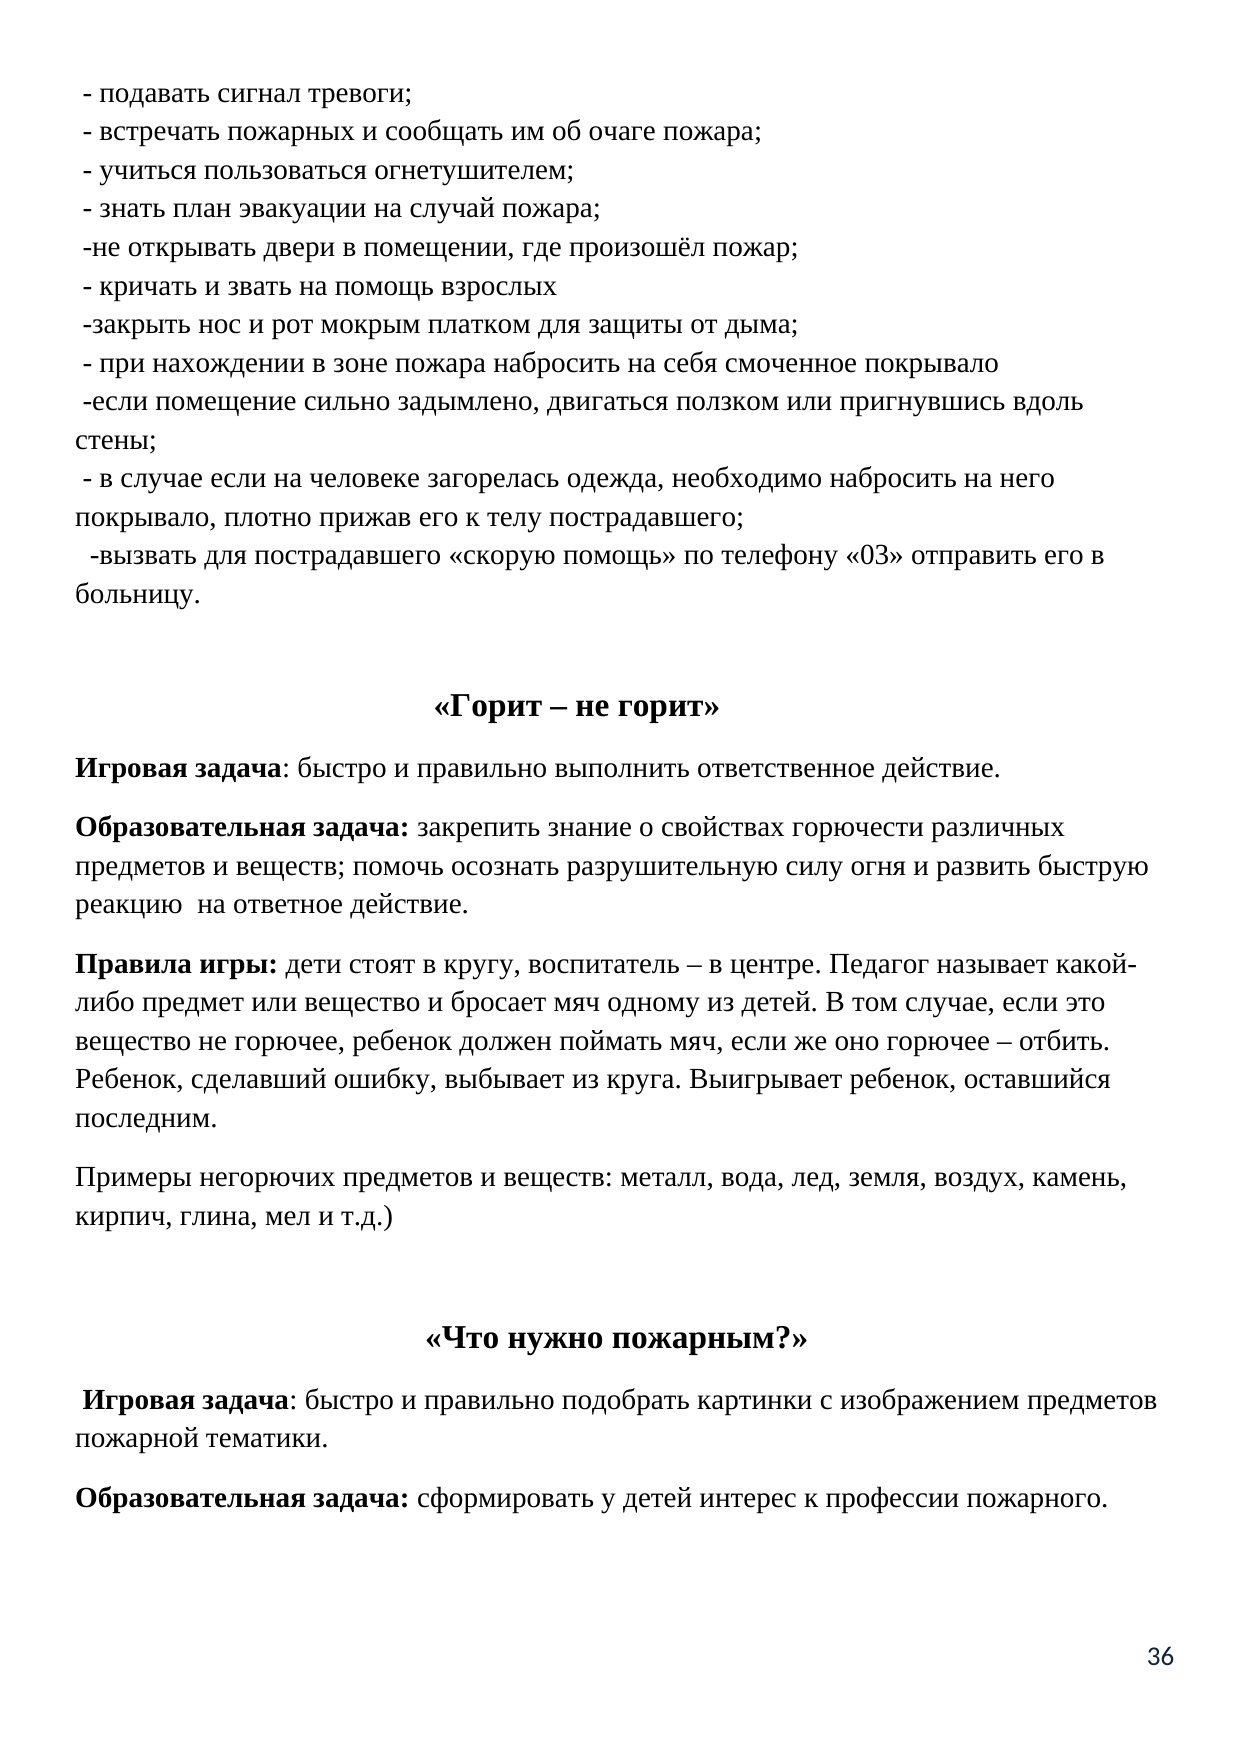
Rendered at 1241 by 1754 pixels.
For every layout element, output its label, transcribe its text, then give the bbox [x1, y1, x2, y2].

text «Что нужно пожарным?» [75, 1317, 1165, 1355]
text - встречать пожарных и сообщать им об очаге пожара; [75, 113, 1165, 147]
text - подавать сигнал тревоги; [75, 75, 1165, 108]
text Игровая задача: быстро и правильно выполнить ответственное действие. [75, 750, 1165, 784]
text Игровая задача: быстро и правильно подобрать картинки с изображением предметов пожарной тематики. [75, 1382, 1165, 1454]
text -закрыть нос и рот мокрым платком для защиты от дыма; [75, 306, 1165, 340]
text - учиться пользоваться огнетушителем; [75, 152, 1165, 186]
text «Горит – не горит» [75, 685, 1165, 724]
text Правила игры: дети стоят в кругу, воспитатель – в центре. Педагог называет какой-либо предмет или вещество и бросает мяч одному из детей. В том случае, если это вещество не горючее, ребенок должен поймать мяч, если же оно горючее – отбить. Ребенок, сделавший ошибку, выбывает из круга. Выигрывает ребенок, оставшийся последним. [75, 946, 1165, 1134]
text Образовательная задача: закрепить знание о свойствах горючести различных предметов и веществ; помочь осознать разрушительную силу огня и развить быструю реакцию на ответное действие. [75, 809, 1165, 920]
text - в случае если на человеке загорелась одежда, необходимо набросить на него покрывало, плотно прижав его к телу пострадавшего; [75, 460, 1165, 532]
text Образовательная задача: сформировать у детей интерес к профессии пожарного. [75, 1480, 1165, 1513]
text - при нахождении в зоне пожара набросить на себя смоченное покрывало [75, 345, 1165, 378]
text -вызвать для пострадавшего «скорую помощь» по телефону «03» отправить его в больницу. [75, 537, 1165, 609]
text - кричать и звать на помощь взрослых [75, 268, 1165, 301]
text -если помещение сильно задымлено, двигаться ползком или пригнувшись вдоль стены; [75, 383, 1165, 455]
text Примеры негорючих предметов и веществ: металл, вода, лед, земля, воздух, камень, кирпич, глина, мел и т.д.) [75, 1159, 1165, 1232]
text -не открывать двери в помещении, где произошёл пожар; [75, 229, 1165, 263]
text - знать план эвакуации на случай пожара; [75, 191, 1165, 224]
